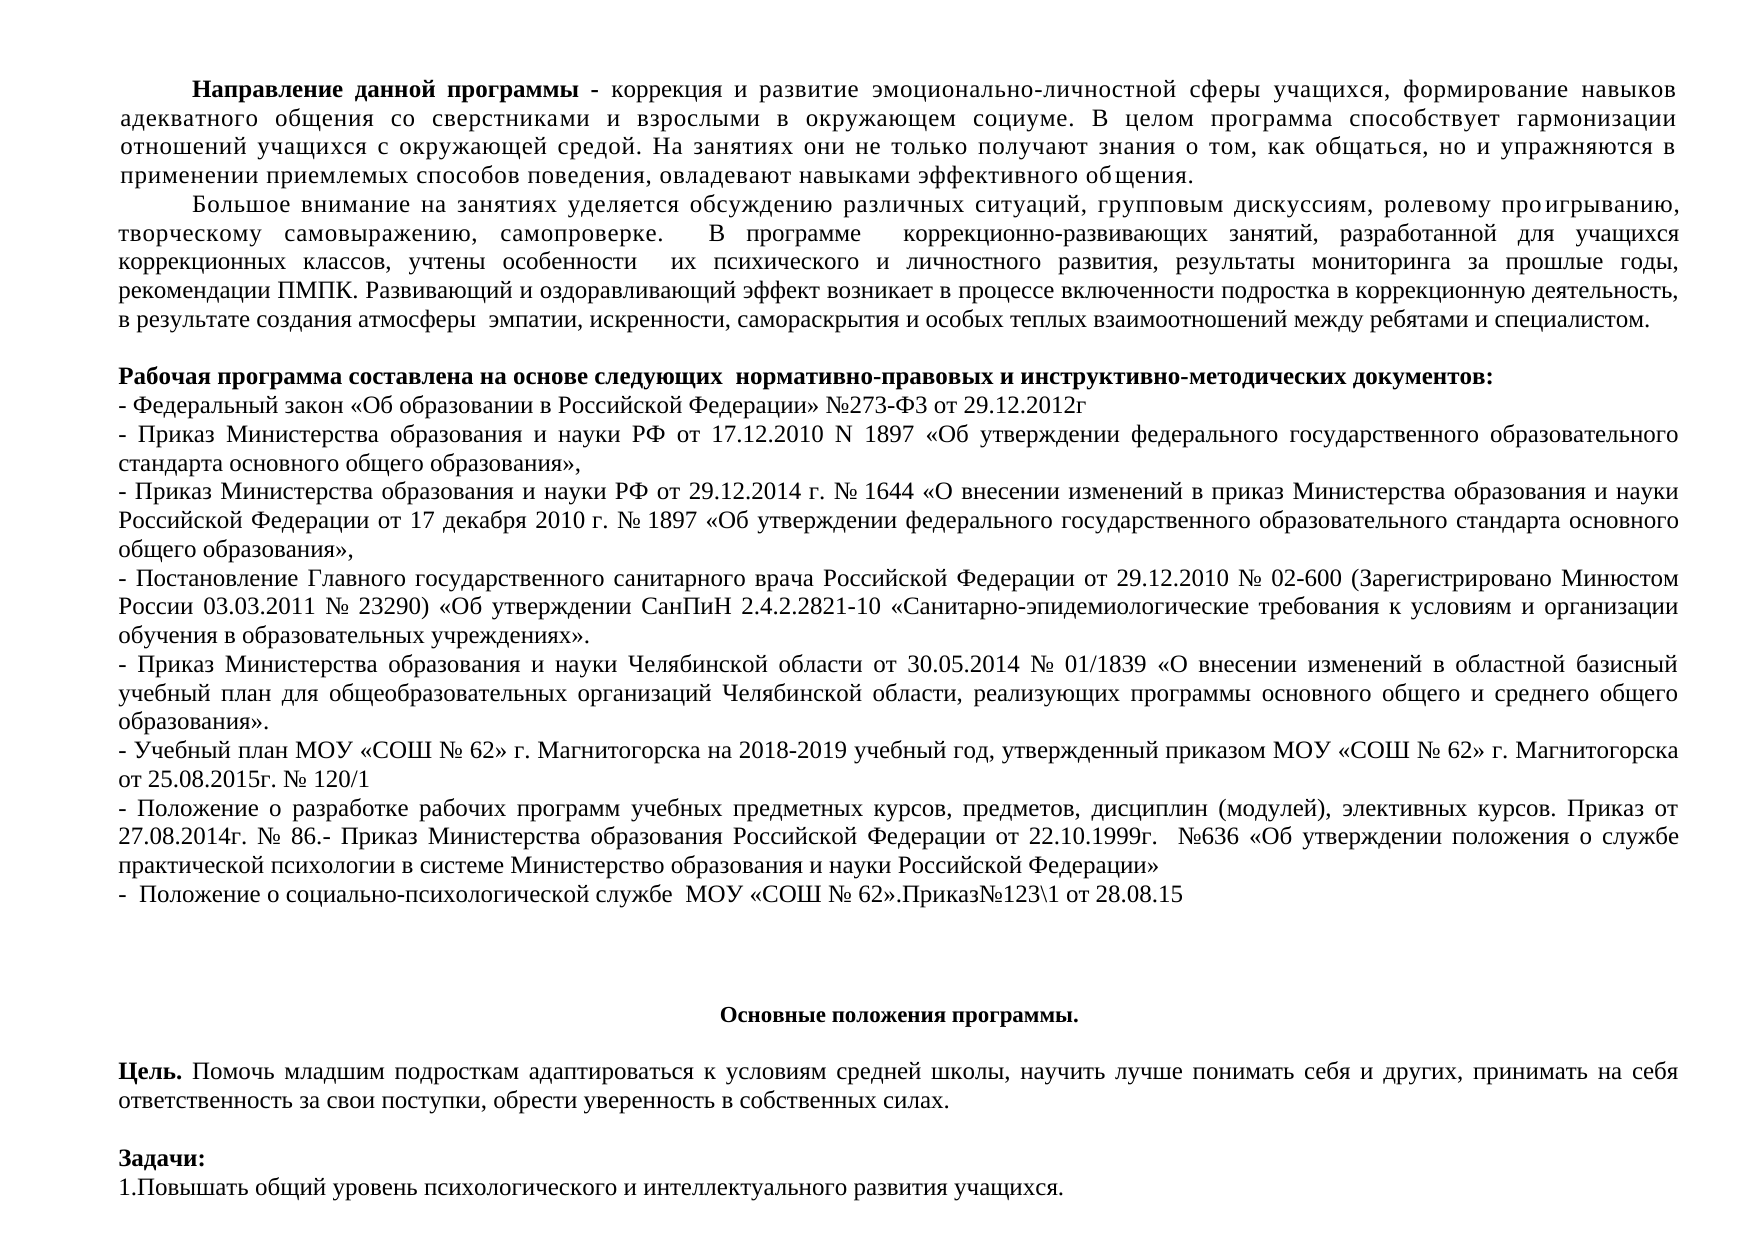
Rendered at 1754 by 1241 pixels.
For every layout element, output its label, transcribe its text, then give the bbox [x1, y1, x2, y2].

text 1.Повышать общий уровень психологического и интеллектуального развития учащихся. [118, 1172, 1680, 1201]
text - Учебный план МОУ «СОШ № 62» г. Магнитогорска на 2018-2019 учебный год, утвержденный приказом МОУ «СОШ № 62» г. Магнитогорска от 25.08.2015г. № 120/1 [118, 735, 1680, 793]
text Основные положения программы. [118, 1001, 1680, 1027]
text - Положение о социально-психологической службе МОУ «СОШ № 62».Приказ№123\1 от 28.08.15 [118, 879, 1680, 908]
text - Приказ Министерства образования и науки РФ от 17.12.2010 N 1897 «Об утверждении федерального государственного образовательного стандарта основного общего образования», [118, 419, 1680, 476]
text - Федеральный закон «Об образовании в Российской Федерации» №273-Ф3 от 29.12.2012г [118, 390, 1680, 419]
text Рабочая программа составлена на основе следующих нормативно-правовых и инструктивно-методических документов: [118, 361, 1680, 390]
text - Постановление Главного государственного санитарного врача Российской Федерации от 29.12.2010 № 02-600 (Зарегистрировано Минюстом России 03.03.2011 № 23290) «Об утверждении СанПиН 2.4.2.2821-10 «Санитарно-эпидемиологические требования к условиям и организации обучения в образовательных учреждениях». [118, 563, 1680, 649]
text Цель. Помочь младшим подросткам адаптироваться к условиям средней школы, научить лучше понимать себя и других, принимать на себя ответственность за свои поступки, обрести уверенность в собственных силах. [118, 1056, 1680, 1114]
text - Приказ Министерства образования и науки РФ от 29.12.2014 г. № 1644 «О внесении изменений в приказ Министерства образования и науки Российской Федерации от 17 декабря 2010 г. № 1897 «Об утверждении федерального государственного образовательного стандарта основного общего образования», [118, 476, 1680, 563]
text Задачи: [118, 1143, 1680, 1172]
text Направление данной программы - коррекция и развитие эмоционально-личностной сферы учащихся, формирование навыков адекватного общения со сверстниками и взрослыми в окружающем социуме. В целом программа способствует гармонизации отношений учащихся с окружающей средой. На занятиях они не только получают знания о том, как общаться, но и упражняются в применении приемлемых способов поведения, овладевают навыками эффективного общения. [120, 74, 1678, 189]
text Большое внимание на занятиях уделяется обсуждению различных ситуаций, групповым дискуссиям, ролевому проигрыванию, творческому самовыражению, самопроверке. В программе коррекционно-развивающих занятий, разработанной для учащихся коррекционных классов, учтены особенности их психического и личностного развития, результаты мониторинга за прошлые годы, рекомендации ПМПК. Развивающий и оздоравливающий эффект возникает в процессе включенности подростка в коррекционную деятельность, в результате создания атмосферы эмпатии, искренности, самораскрытия и особых теплых взаимоотношений между ребятами и специалистом. [118, 189, 1680, 333]
text - Положение о разработке рабочих программ учебных предметных курсов, предметов, дисциплин (модулей), элективных курсов. Приказ от 27.08.2014г. № 86.- Приказ Министерства образования Российской Федерации от 22.10.1999г. №636 «Об утверждении положения о службе практической психологии в системе Министерство образования и науки Российской Федерации» [118, 793, 1680, 879]
text - Приказ Министерства образования и науки Челябинской области от 30.05.2014 № 01/1839 «О внесении изменений в областной базисный учебный план для общеобразовательных организаций Челябинской области, реализующих программы основного общего и среднего общего образования». [118, 649, 1680, 735]
